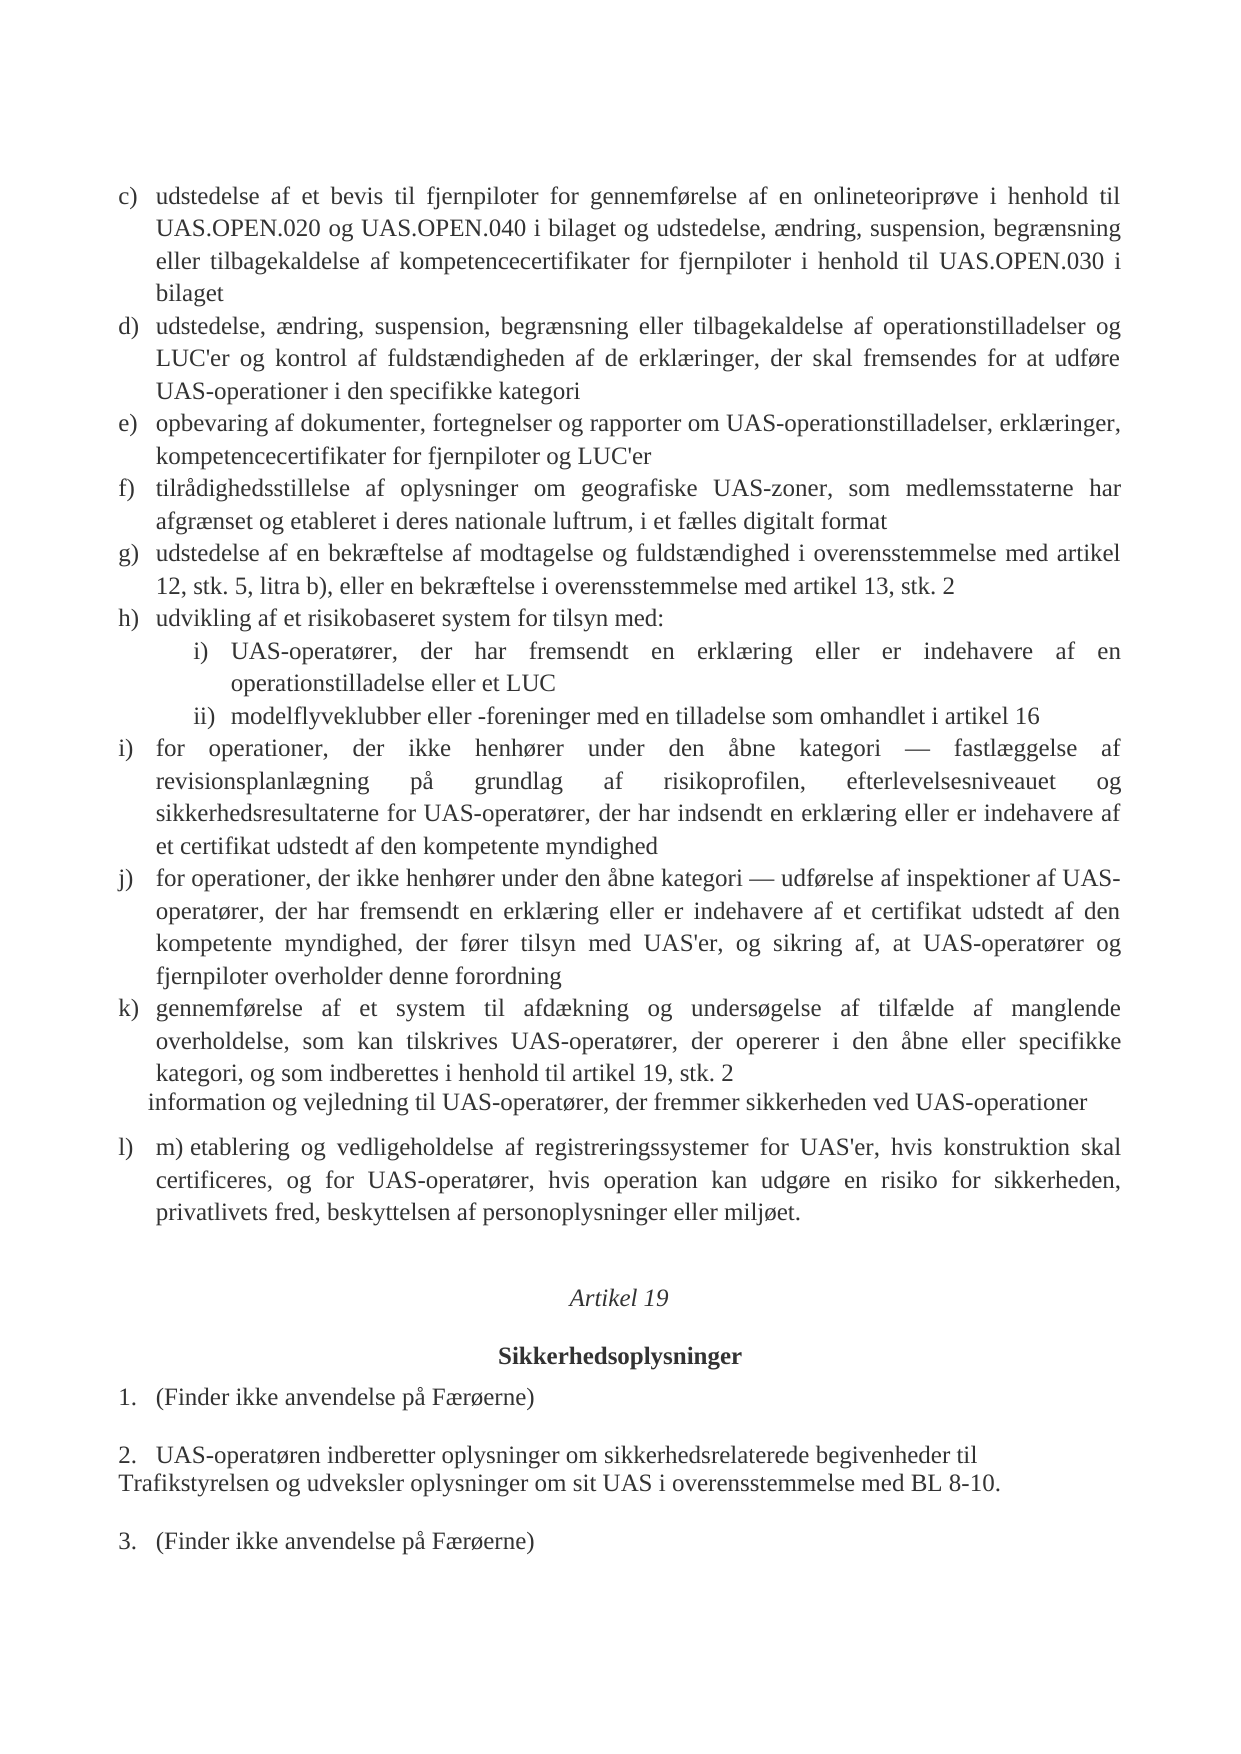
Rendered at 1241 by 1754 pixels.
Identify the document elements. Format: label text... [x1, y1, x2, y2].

text Artikel 19 [118, 1280, 1122, 1312]
list udstedelse af et bevis til fjernpiloter for gennemførelse af en onlineteoriprøve i henhold til UAS.OPEN.020 og UAS.OPEN.040 i bilaget og udstedelse, ændring, suspension, begrænsning eller tilbagekaldelse af kompetencecertifikater for fjernpiloter i henhold til UAS.OPEN.030 i bilaget [118, 177, 1122, 307]
list for operationer, der ikke henhører under den åbne kategori — fastlæggelse af revisionsplanlægning på grundlag af risikoprofilen, efterlevelsesniveauet og sikkerhedsresultaterne for UAS-operatører, der har indsendt en erklæring eller er indehavere af et certifikat udstedt af den kompetente myndighed [118, 730, 1122, 860]
list udstedelse, ændring, suspension, begrænsning eller tilbagekaldelse af operationstilladelser og LUC'er og kontrol af fuldstændigheden af de erklæringer, der skal fremsendes for at udføre UAS-operationer i den specifikke kategori [118, 307, 1122, 405]
text 3. (Finder ikke anvendelse på Færøerne) [118, 1526, 1122, 1555]
text 2. UAS-operatøren indberetter oplysninger om sikkerhedsrelaterede begivenheder til Trafikstyrelsen og udveksler oplysninger om sit UAS i overensstemmelse med BL 8-10. [118, 1440, 1122, 1497]
list gennemførelse af et system til afdækning og undersøgelse af tilfælde af manglende overholdelse, som kan tilskrives UAS-operatører, der opererer i den åbne eller specifikke kategori, og som indberettes i henhold til artikel 19, stk. 2 [118, 990, 1122, 1087]
list opbevaring af dokumenter, fortegnelser og rapporter om UAS-operationstilladelser, erklæringer, kompetencecertifikater for fjernpiloter og LUC'er [118, 405, 1122, 470]
list m) etablering og vedligeholdelse af registreringssystemer for UAS'er, hvis konstruktion skal certificeres, og for UAS-operatører, hvis operation kan udgøre en risiko for sikkerheden, privatlivets fred, beskyttelsen af personoplysninger eller miljøet. [118, 1128, 1122, 1226]
text information og vejledning til UAS-operatører, der fremmer sikkerheden ved UAS-operationer [148, 1087, 1122, 1116]
list UAS-operatører, der har fremsendt en erklæring eller er indehavere af en operationstilladelse eller et LUC [193, 632, 1122, 697]
list udstedelse af en bekræftelse af modtagelse og fuldstændighed i overensstemmelse med artikel 12, stk. 5, litra b), eller en bekræftelse i overensstemmelse med artikel 13, stk. 2 [118, 535, 1122, 600]
text 1. (Finder ikke anvendelse på Færøerne) [118, 1382, 1122, 1411]
list modelflyveklubber eller -foreninger med en tilladelse som omhandlet i artikel 16 [193, 697, 1122, 730]
list udvikling af et risikobaseret system for tilsyn med: [118, 600, 1122, 632]
list for operationer, der ikke henhører under den åbne kategori — udførelse af inspektioner af UAS-operatører, der har fremsendt en erklæring eller er indehavere af et certifikat udstedt af den kompetente myndighed, der fører tilsyn med UAS'er, og sikring af, at UAS-operatører og fjernpiloter overholder denne forordning [118, 860, 1122, 990]
text Sikkerhedsoplysninger [118, 1337, 1122, 1370]
list tilrådighedsstillelse af oplysninger om geografiske UAS-zoner, som medlemsstaterne har afgrænset og etableret i deres nationale luftrum, i et fælles digitalt format [118, 470, 1122, 535]
